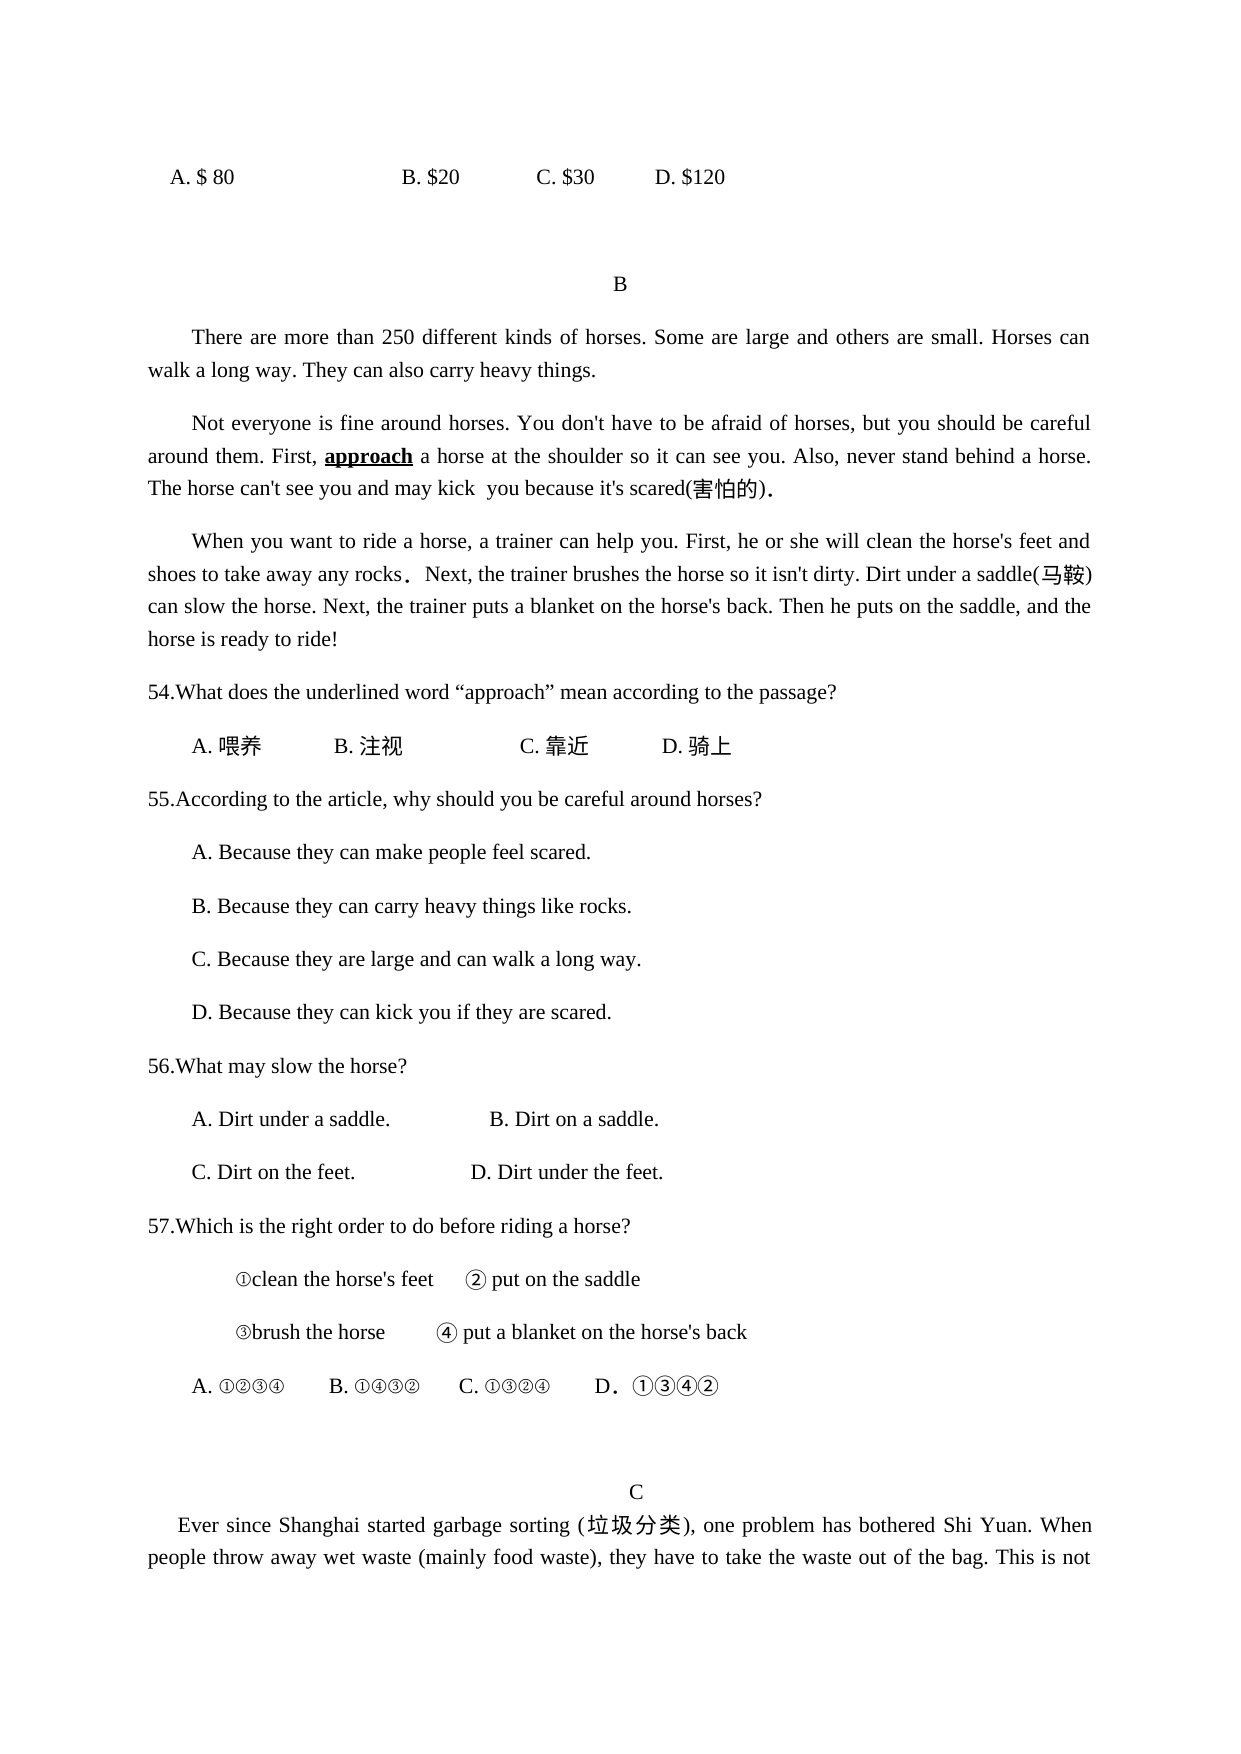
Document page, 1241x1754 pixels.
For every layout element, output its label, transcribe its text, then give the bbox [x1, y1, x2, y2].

text B. Because they can carry heavy things like rocks. [148, 889, 1092, 921]
text ③brush the horse ④put a blanket on the horse's back [148, 1316, 1092, 1348]
text 57.Which is the right order to do before riding a horse? [148, 1209, 1092, 1241]
text A. Because they can make people feel scared. [148, 836, 1092, 868]
text 54.What does the underlined word “approach” mean according to the passage? [148, 676, 1092, 708]
text C. Dirt on the feet. D. Dirt under the feet. [148, 1156, 1092, 1188]
text D. Because they can kick you if they are scared. [148, 996, 1092, 1028]
text B [148, 267, 1092, 300]
list ①②③④ B. ①④③② C. ①③②④ D．①③④② [148, 1369, 1092, 1401]
text There are more than 250 different kinds of horses. Some are large and others are small. Horses can walk a long way. They can also carry heavy things. [148, 321, 1092, 386]
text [148, 1476, 1092, 1573]
text A. Dirt under a saddle. B. Dirt on a saddle. [148, 1102, 1092, 1135]
text Not everyone is fine around horses. You don't have to be afraid of horses, but you should be careful around them. First, approach a horse at the shoulder so it can see you. Also, never stand behind a horse. The horse can't see you and may kick you because it's scared(害怕的)． [148, 406, 1092, 504]
text C. Because they are large and can walk a long way. [148, 942, 1092, 975]
text A. $ 80 B. $20 C. $30 D. $120 [148, 161, 1092, 193]
text ①clean the horse's feet ②put on the saddle [148, 1262, 1092, 1295]
text When you want to ride a horse, a trainer can help you. First, he or she will clean the horse's feet and shoes to take away any rocks．Next, the trainer brushes the horse so it isn't dirty. Dirt under a saddle(马鞍) can slow the horse. Next, the trainer puts a blanket on the horse's back. Then he puts on the saddle, and the horse is ready to ride! [148, 525, 1092, 655]
text A. 喂养 B. 注视 C. 靠近 D. 骑上 [148, 729, 1092, 761]
text 55.According to the article, why should you be careful around horses? [148, 782, 1092, 815]
text 56.What may slow the horse? [148, 1049, 1092, 1081]
